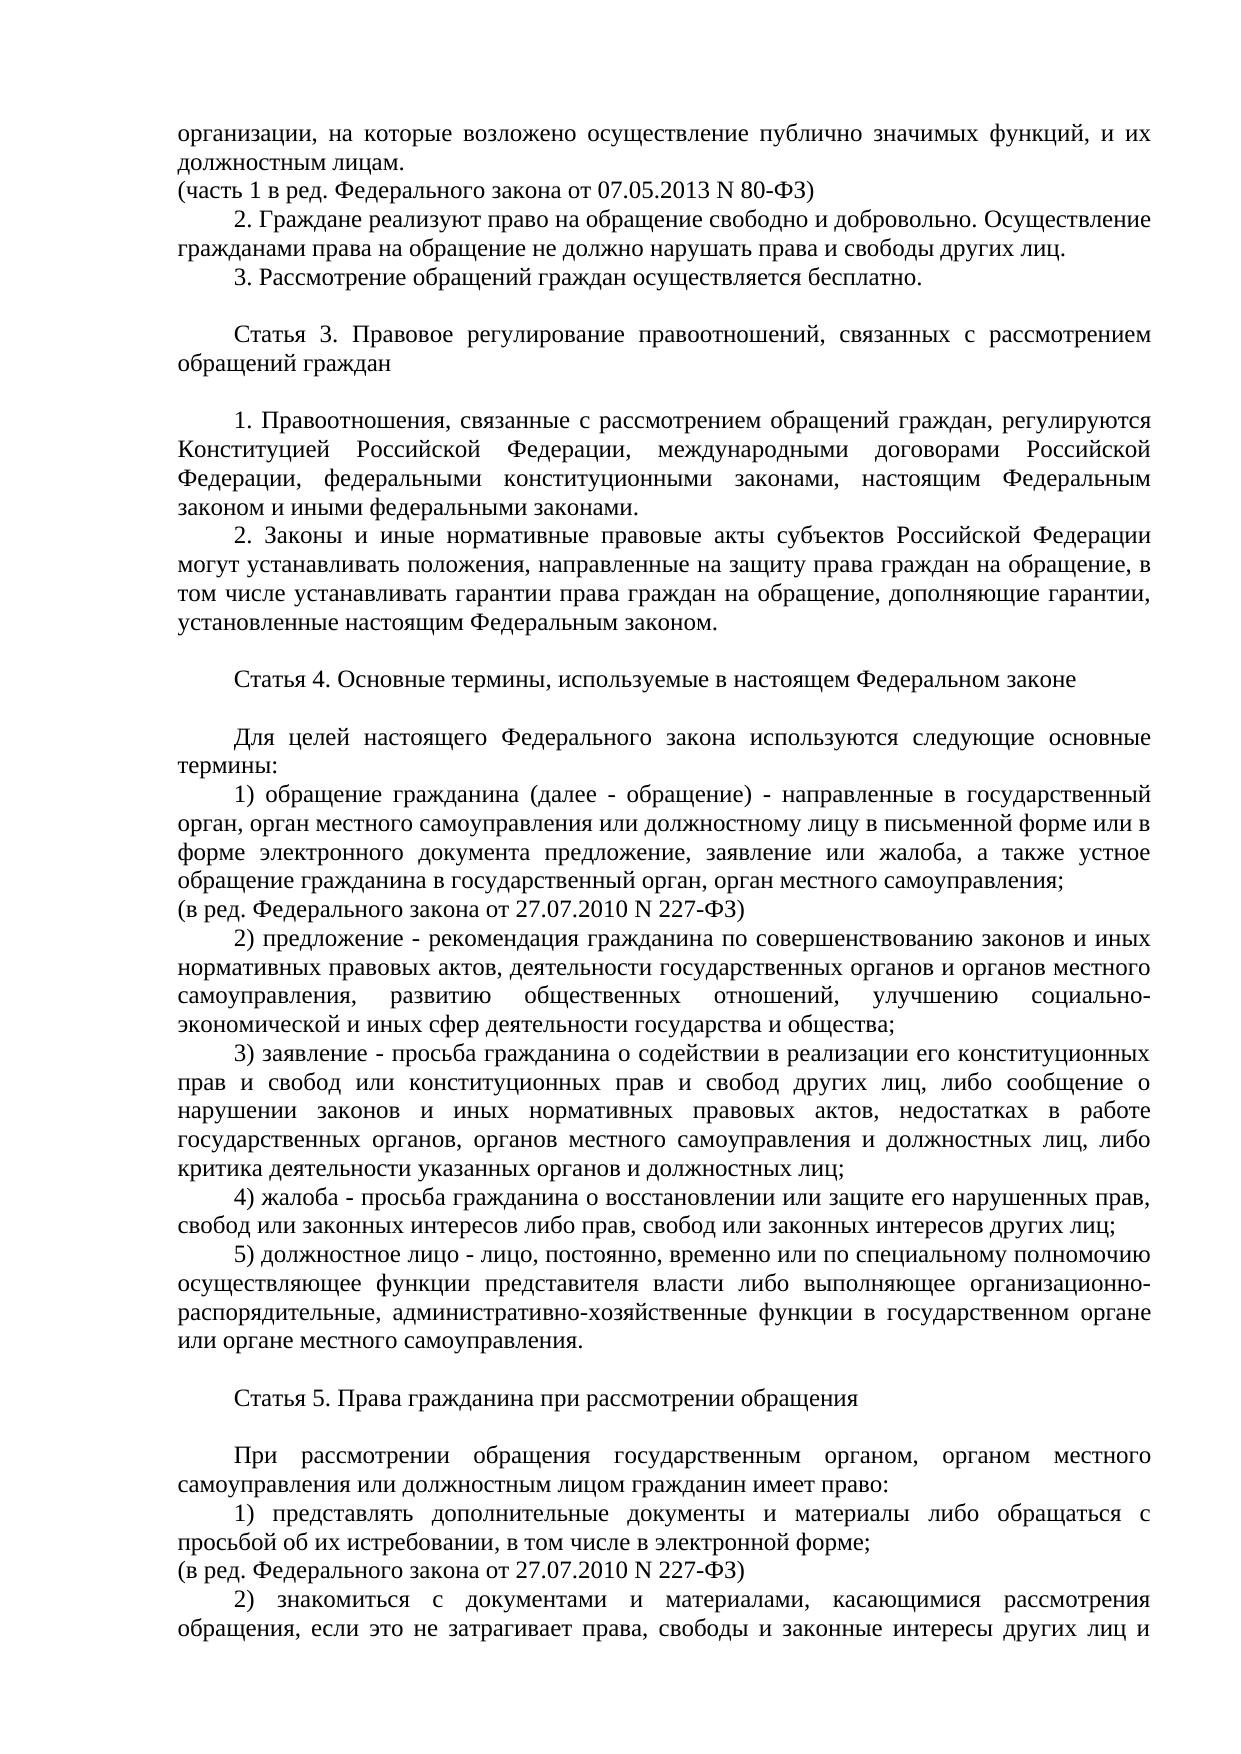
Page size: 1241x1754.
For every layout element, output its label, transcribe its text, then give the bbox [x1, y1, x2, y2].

text 2. Законы и иные нормативные правовые акты субъектов Российской Федерации могут устанавливать положения, направленные на защиту права граждан на обращение, в том числе устанавливать гарантии права граждан на обращение, дополняющие гарантии, установленные настоящим Федеральным законом. [177, 521, 1152, 636]
text 1. Правоотношения, связанные с рассмотрением обращений граждан, регулируются Конституцией Российской Федерации, международными договорами Российской Федерации, федеральными конституционными законами, настоящим Федеральным законом и иными федеральными законами. [177, 406, 1152, 521]
text (в ред. Федерального закона от 27.07.2010 N 227-ФЗ) [177, 894, 1152, 923]
text 4) жалоба - просьба гражданина о восстановлении или защите его нарушенных прав, свобод или законных интересов либо прав, свобод или законных интересов других лиц; [177, 1182, 1152, 1239]
text Статья 5. Права гражданина при рассмотрении обращения [177, 1383, 1152, 1412]
text (в ред. Федерального закона от 27.07.2010 N 227-ФЗ) [177, 1556, 1152, 1584]
text 2) предложение - рекомендация гражданина по совершенствованию законов и иных нормативных правовых актов, деятельности государственных органов и органов местного самоуправления, развитию общественных отношений, улучшению социально-экономической и иных сфер деятельности государства и общества; [177, 923, 1152, 1038]
text (часть 1 в ред. Федерального закона от 07.05.2013 N 80-ФЗ) [177, 176, 1152, 204]
text 3) заявление - просьба гражданина о содействии в реализации его конституционных прав и свобод или конституционных прав и свобод других лиц, либо сообщение о нарушении законов и иных нормативных правовых актов, недостатках в работе государственных органов, органов местного самоуправления и должностных лиц, либо критика деятельности указанных органов и должностных лиц; [177, 1038, 1152, 1182]
text 3. Рассмотрение обращений граждан осуществляется бесплатно. [177, 262, 1152, 291]
text 1) обращение гражданина (далее - обращение) - направленные в государственный орган, орган местного самоуправления или должностному лицу в письменной форме или в форме электронного документа предложение, заявление или жалоба, а также устное обращение гражданина в государственный орган, орган местного самоуправления; [177, 779, 1152, 894]
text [177, 1584, 1152, 1642]
text Для целей настоящего Федерального закона используются следующие основные термины: [177, 722, 1152, 779]
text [177, 118, 1152, 176]
text 2. Граждане реализуют право на обращение свободно и добровольно. Осуществление гражданами права на обращение не должно нарушать права и свободы других лиц. [177, 204, 1152, 262]
text При рассмотрении обращения государственным органом, органом местного самоуправления или должностным лицом гражданин имеет право: [177, 1441, 1152, 1498]
text Статья 3. Правовое регулирование правоотношений, связанных с рассмотрением обращений граждан [177, 319, 1152, 377]
text 5) должностное лицо - лицо, постоянно, временно или по специальному полномочию осуществляющее функции представителя власти либо выполняющее организационно-распорядительные, административно-хозяйственные функции в государственном органе или органе местного самоуправления. [177, 1239, 1152, 1354]
text Статья 4. Основные термины, используемые в настоящем Федеральном законе [177, 664, 1152, 693]
text 1) представлять дополнительные документы и материалы либо обращаться с просьбой об их истребовании, в том числе в электронной форме; [177, 1498, 1152, 1556]
